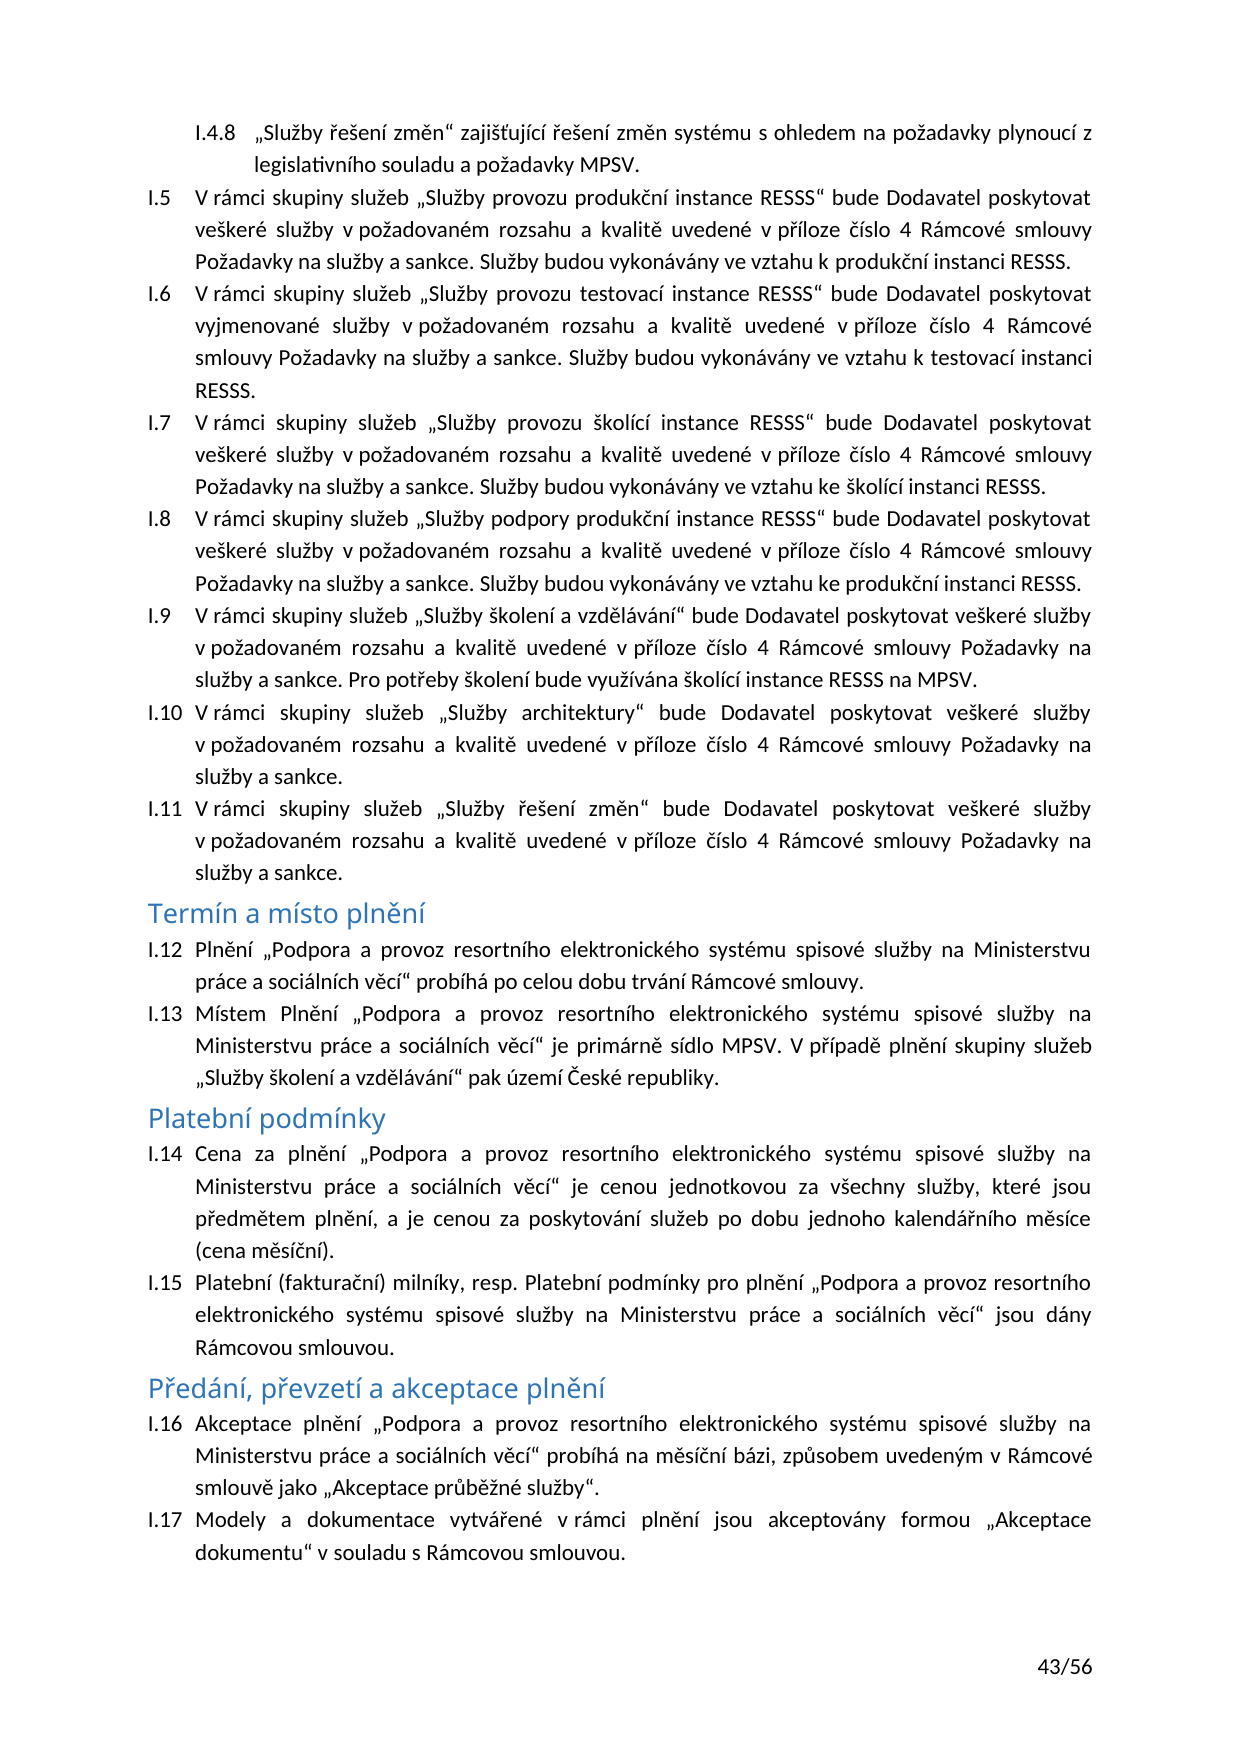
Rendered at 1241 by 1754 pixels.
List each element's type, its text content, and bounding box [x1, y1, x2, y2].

list Modely a dokumentace vytvářené v rámci plnění jsou akceptovány formou „Akceptace dokumentu“ v souladu s Rámcovou smlouvou. [148, 1505, 1093, 1566]
list Cena za plnění „Podpora a provoz resortního elektronického systému spisové služby na Ministerstvu práce a sociálních věcí“ je cenou jednotkovou za všechny služby, které jsou předmětem plnění, a je cenou za poskytování služeb po dobu jednoho kalendářního měsíce (cena měsíční). [148, 1139, 1093, 1264]
list Místem Plnění „Podpora a provoz resortního elektronického systému spisové služby na Ministerstvu práce a sociálních věcí“ je primárně sídlo MPSV. V případě plnění skupiny služeb „Služby školení a vzdělávání“ pak území České republiky. [148, 999, 1093, 1091]
list Plnění „Podpora a provoz resortního elektronického systému spisové služby na Ministerstvu práce a sociálních věcí“ probíhá po celou dobu trvání Rámcové smlouvy. [148, 935, 1093, 995]
list V rámci skupiny služeb „Služby podpory produkční instance RESSS“ bude Dodavatel poskytovat veškeré služby v požadovaném rozsahu a kvalitě uvedené v příloze číslo 4 Rámcové smlouvy Požadavky na služby a sankce. Služby budou vykonávány ve vztahu ke produkční instanci RESSS. [148, 504, 1093, 597]
list V rámci skupiny služeb „Služby provozu produkční instance RESSS“ bude Dodavatel poskytovat veškeré služby v požadovaném rozsahu a kvalitě uvedené v příloze číslo 4 Rámcové smlouvy Požadavky na služby a sankce. Služby budou vykonávány ve vztahu k produkční instanci RESSS. [148, 183, 1093, 275]
subtitle Platební podmínky [148, 1100, 1093, 1137]
list V rámci skupiny služeb „Služby provozu školící instance RESSS“ bude Dodavatel poskytovat veškeré služby v požadovaném rozsahu a kvalitě uvedené v příloze číslo 4 Rámcové smlouvy Požadavky na služby a sankce. Služby budou vykonávány ve vztahu ke školící instanci RESSS. [148, 408, 1093, 500]
list V rámci skupiny služeb „Služby architektury“ bude Dodavatel poskytovat veškeré služby v požadovaném rozsahu a kvalitě uvedené v příloze číslo 4 Rámcové smlouvy Požadavky na služby a sankce. [148, 698, 1093, 790]
subtitle Předání, převzetí a akceptace plnění [148, 1369, 1093, 1406]
list Akceptace plnění „Podpora a provoz resortního elektronického systému spisové služby na Ministerstvu práce a sociálních věcí“ probíhá na měsíční bázi, způsobem uvedeným v Rámcové smlouvě jako „Akceptace průběžné služby“. [148, 1409, 1093, 1501]
list Platební (fakturační) milníky, resp. Platební podmínky pro plnění „Podpora a provoz resortního elektronického systému spisové služby na Ministerstvu práce a sociálních věcí“ jsou dány Rámcovou smlouvou. [148, 1268, 1093, 1361]
list „Služby řešení změn“ zajišťující řešení změn systému s ohledem na požadavky plynoucí z legislativního souladu a požadavky MPSV. [195, 118, 1093, 178]
list V rámci skupiny služeb „Služby školení a vzdělávání“ bude Dodavatel poskytovat veškeré služby v požadovaném rozsahu a kvalitě uvedené v příloze číslo 4 Rámcové smlouvy Požadavky na služby a sankce. Pro potřeby školení bude využívána školící instance RESSS na MPSV. [148, 601, 1093, 693]
subtitle Termín a místo plnění [148, 895, 1093, 932]
list V rámci skupiny služeb „Služby provozu testovací instance RESSS“ bude Dodavatel poskytovat vyjmenované služby v požadovaném rozsahu a kvalitě uvedené v příloze číslo 4 Rámcové smlouvy Požadavky na služby a sankce. Služby budou vykonávány ve vztahu k testovací instanci RESSS. [148, 279, 1093, 404]
list V rámci skupiny služeb „Služby řešení změn“ bude Dodavatel poskytovat veškeré služby v požadovaném rozsahu a kvalitě uvedené v příloze číslo 4 Rámcové smlouvy Požadavky na služby a sankce. [148, 794, 1093, 887]
